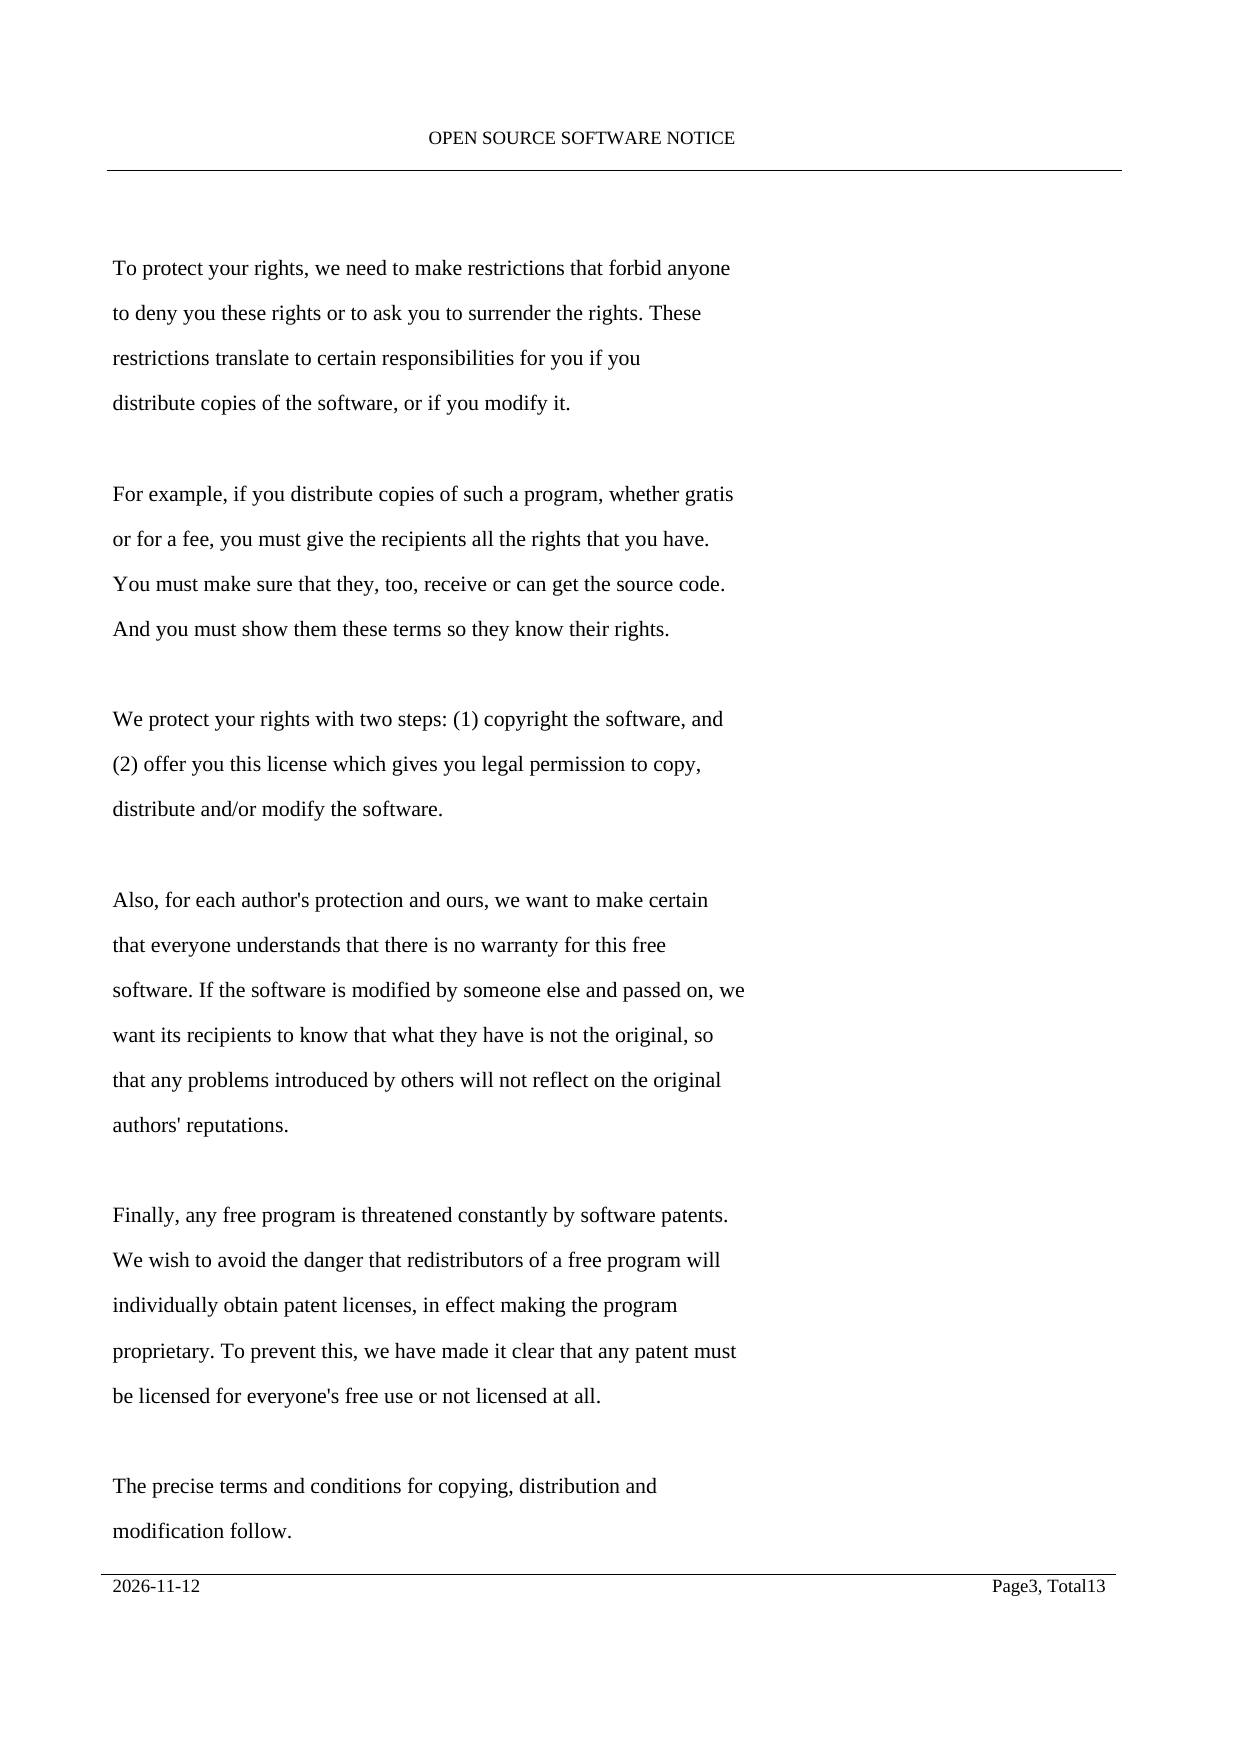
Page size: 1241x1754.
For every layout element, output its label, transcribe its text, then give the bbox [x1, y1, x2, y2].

text modification follow. [112, 1514, 1128, 1547]
text that any problems introduced by others will not reflect on the original [112, 1063, 1128, 1096]
text For example, if you distribute copies of such a program, whether gratis [112, 477, 1128, 509]
text (2) offer you this license which gives you legal permission to copy, [112, 748, 1128, 780]
text authors' reputations. [112, 1108, 1128, 1141]
text We protect your rights with two steps: (1) copyright the software, and [112, 702, 1128, 735]
text The precise terms and conditions for copying, distribution and [112, 1469, 1128, 1502]
text Finally, any free program is threatened constantly by software patents. [112, 1199, 1128, 1231]
text be licensed for everyone's free use or not licensed at all. [112, 1379, 1128, 1412]
text proprietary. To prevent this, we have made it clear that any patent must [112, 1334, 1128, 1366]
text individually obtain patent licenses, in effect making the program [112, 1289, 1128, 1321]
text distribute copies of the software, or if you modify it. [112, 387, 1128, 419]
text And you must show them these terms so they know their rights. [112, 612, 1128, 645]
text or for a fee, you must give the recipients all the rights that you have. [112, 522, 1128, 554]
text restrictions translate to certain responsibilities for you if you [112, 342, 1128, 374]
text We wish to avoid the danger that redistributors of a free program will [112, 1244, 1128, 1276]
text To protect your rights, we need to make restrictions that forbid anyone [112, 251, 1128, 284]
text that everyone understands that there is no warranty for this free [112, 928, 1128, 961]
text to deny you these rights or to ask you to surrender the rights. These [112, 297, 1128, 329]
text software. If the software is modified by someone else and passed on, we [112, 973, 1128, 1006]
text Also, for each author's protection and ours, we want to make certain [112, 883, 1128, 915]
text distribute and/or modify the software. [112, 793, 1128, 825]
text You must make sure that they, too, receive or can get the source code. [112, 567, 1128, 600]
text want its recipients to know that what they have is not the original, so [112, 1018, 1128, 1051]
